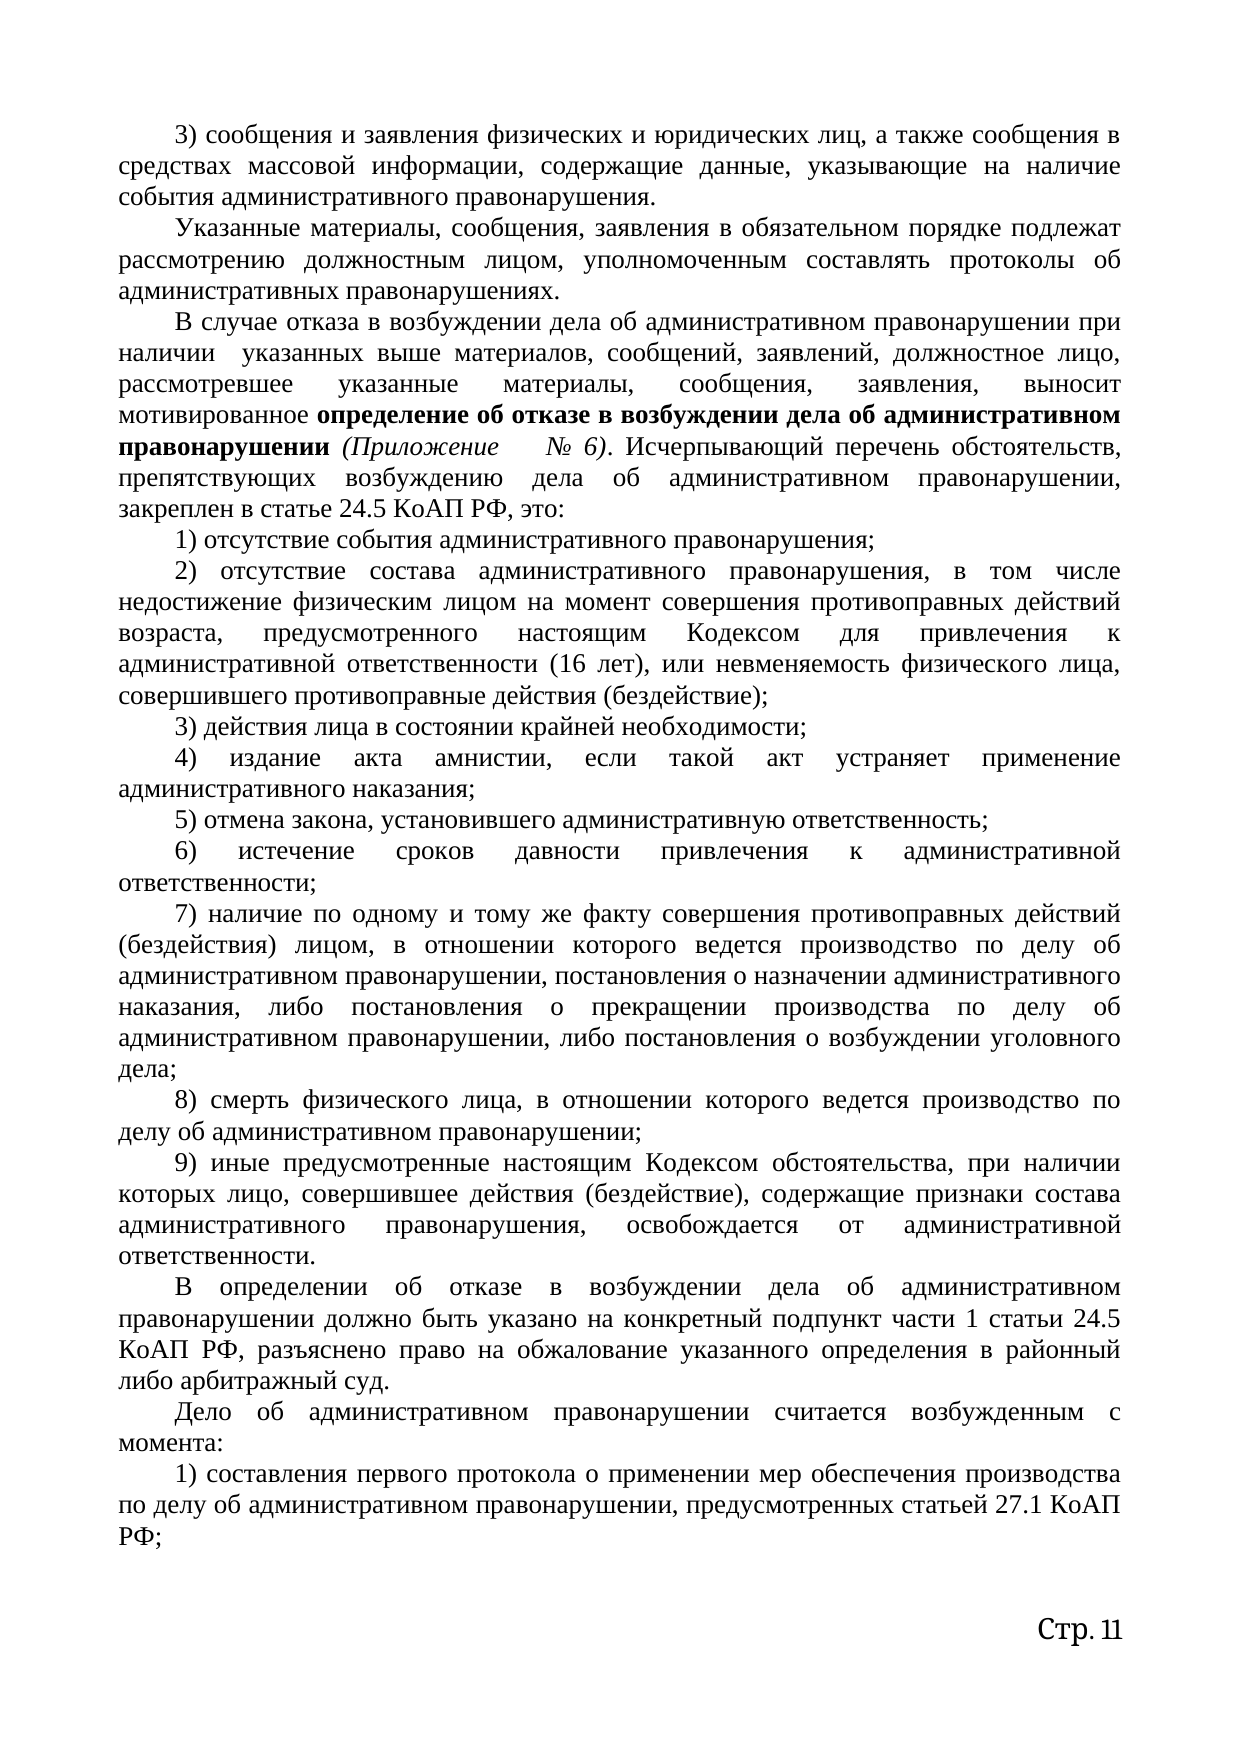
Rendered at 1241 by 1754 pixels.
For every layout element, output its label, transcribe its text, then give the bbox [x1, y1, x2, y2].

text 6) истечение сроков давности привлечения к административной ответственности; [118, 834, 1122, 897]
text 5) отмена закона, установившего административную ответственность; [118, 803, 1122, 834]
text 9) иные предусмотренные настоящим Кодексом обстоятельства, при наличии которых лицо, совершившее действия (бездействие), содержащие признаки состава административного правонарушения, освобождается от административной ответственности. [118, 1146, 1122, 1271]
text В определении об отказе в возбуждении дела об административном правонарушении должно быть указано на конкретный подпункт части 1 статьи 24.5 КоАП РФ, разъяснено право на обжалование указанного определения в районный либо арбитражный суд. [118, 1271, 1122, 1395]
text Дело об административном правонарушении считается возбужденным с момента: [118, 1395, 1122, 1457]
text 7) наличие по одному и тому же факту совершения противоправных действий (бездействия) лицом, в отношении которого ведется производство по делу об административном правонарушении, постановления о назначении административного наказания, либо постановления о прекращении производства по делу об административном правонарушении, либо постановления о возбуждении уголовного дела; [118, 897, 1122, 1084]
text 1) составления первого протокола о применении мер обеспечения производства по делу об административном правонарушении, предусмотренных статьей 27.1 КоАП РФ; [118, 1457, 1122, 1551]
text 3) действия лица в состоянии крайней необходимости; [118, 710, 1122, 741]
text 8) смерть физического лица, в отношении которого ведется производство по делу об административном правонарушении; [118, 1084, 1122, 1146]
text 2) отсутствие состава административного правонарушения, в том числе недостижение физическим лицом на момент совершения противоправных действий возраста, предусмотренного настоящим Кодексом для привлечения к административной ответственности (16 лет), или невменяемость физического лица, совершившего противоправные действия (бездействие); [118, 554, 1122, 710]
text В случае отказа в возбуждении дела об административном правонарушении при наличии указанных выше материалов, сообщений, заявлений, должностное лицо, рассмотревшее указанные материалы, сообщения, заявления, выносит мотивированное определение об отказе в возбуждении дела об административном правонарушении (Приложение № 6). Исчерпывающий перечень обстоятельств, препятствующих возбуждению дела об административном правонарушении, закреплен в статье 24.5 КоАП РФ, это: [118, 305, 1122, 523]
text 1) отсутствие события административного правонарушения; [118, 523, 1122, 554]
text 4) издание акта амнистии, если такой акт устраняет применение административного наказания; [118, 741, 1122, 803]
text 3) сообщения и заявления физических и юридических лиц, а также сообщения в средствах массовой информации, содержащие данные, указывающие на наличие события административного правонарушения. [118, 118, 1122, 212]
text Указанные материалы, сообщения, заявления в обязательном порядке подлежат рассмотрению должностным лицом, уполномоченным составлять протоколы об административных правонарушениях. [118, 212, 1122, 305]
